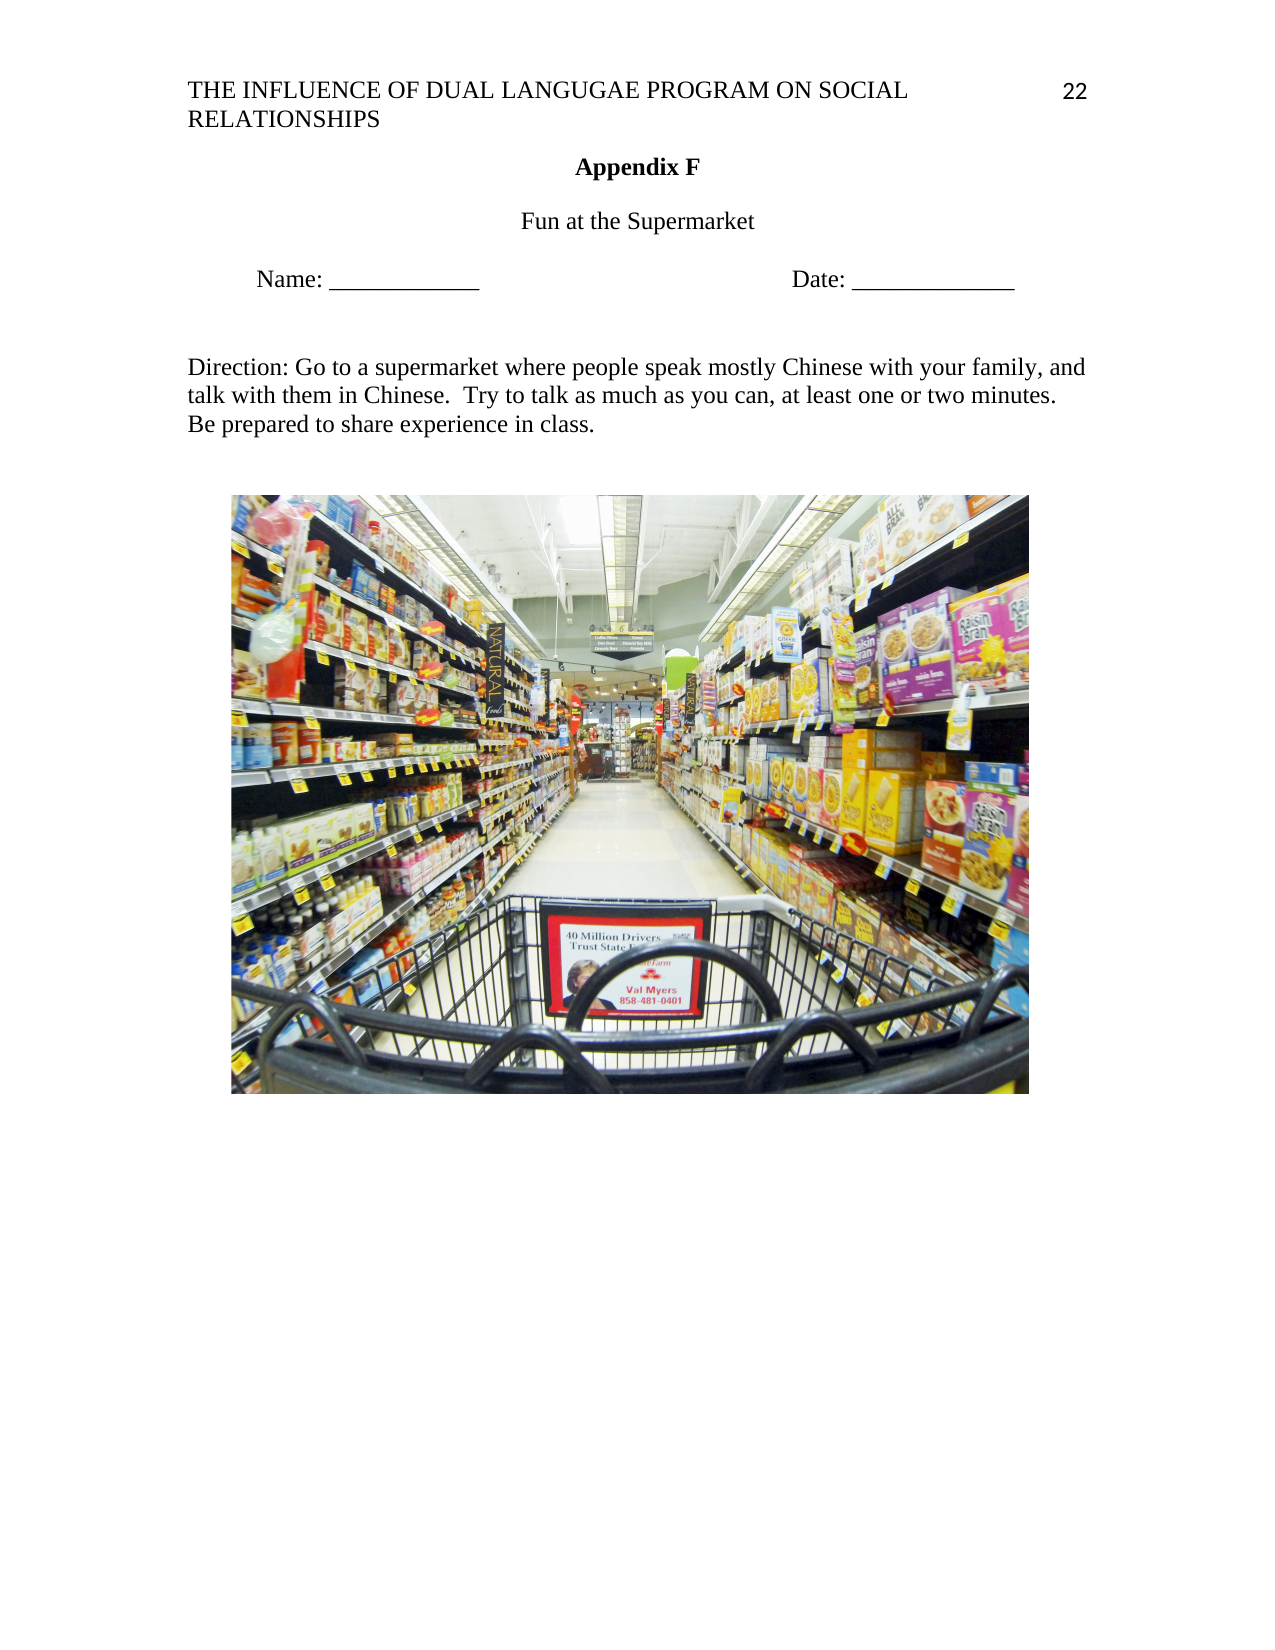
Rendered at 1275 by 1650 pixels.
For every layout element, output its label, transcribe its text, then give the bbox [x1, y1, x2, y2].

text Direction: Go to a supermarket where people speak mostly Chinese with your family, and talk with them in Chinese. Try to talk as much as you can, at least one or two minutes. Be prepared to share experience in class. [187, 352, 1087, 438]
picture [231, 495, 1029, 1094]
text Appendix F [187, 150, 1087, 181]
text Name: ____________ Date: _____________ [187, 264, 1087, 292]
text Fun at the Supermarket [187, 206, 1087, 235]
